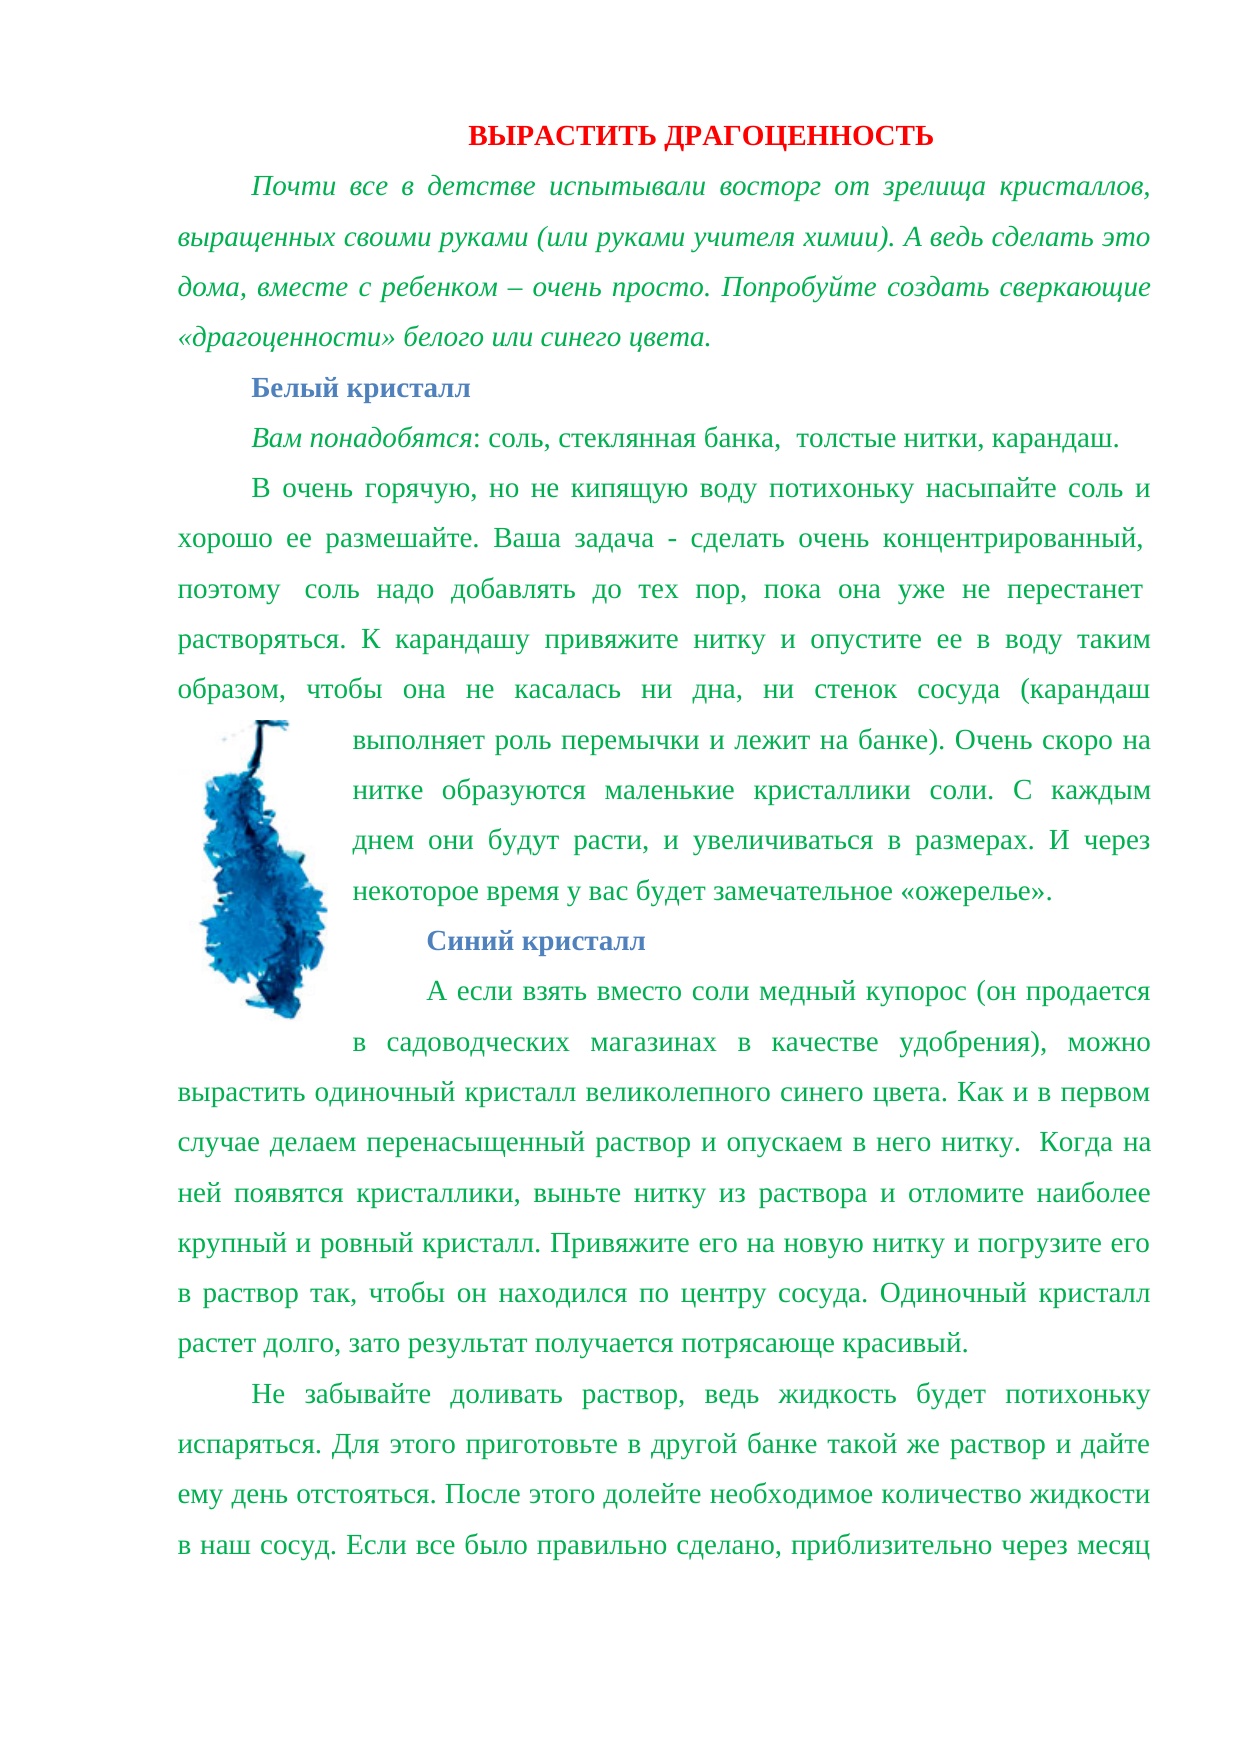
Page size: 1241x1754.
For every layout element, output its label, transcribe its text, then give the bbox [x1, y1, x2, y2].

picture [177, 720, 334, 1034]
text Вам понадобятся: соль, стеклянная банка, толстые нитки, карандаш. [177, 420, 1152, 453]
text Почти все в детстве испытывали восторг от зрелища кристаллов, выращенных своими руками (или руками учителя химии). А ведь сделать это дома, вместе с ребенком – очень просто. Попробуйте создать сверкающие «драгоценности» белого или синего цвета. [177, 168, 1152, 353]
text А если взять вместо соли медный купорос (он продается в садоводческих магазинах в качестве удобрения), можно вырастить одиночный кристалл великолепного синего цвета. Как и в первом случае делаем перенасыщенный раствор и опускаем в него нитку. Когда на ней появятся кристаллики, выньте нитку из раствора и отломите наиболее крупный и ровный кристалл. Привяжите его на новую нитку и погрузите его в раствор так, чтобы он находился по центру сосуда. Одиночный кристалл растет долго, зато результат получается потрясающе красивый. [177, 973, 1152, 1359]
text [177, 1376, 1152, 1560]
subtitle Белый кристалл [177, 370, 1152, 403]
subtitle Синий кристалл [334, 923, 1152, 957]
subtitle ВЫРАСТИТЬ ДРАГОЦЕННОСТЬ [177, 118, 1152, 152]
text В очень горячую, но не кипящую воду потихоньку насыпайте соль и хорошо ее размешайте. Ваша задача - сделать очень концентрированный, поэтому соль надо добавлять до тех пор, пока она уже не перестанет растворяться. К карандашу привяжите нитку и опустите ее в воду таким образом, чтобы она не касалась ни дна, ни стенок сосуда (карандаш выполняет роль перемычки и лежит на банке). Очень скоро на нитке образуются маленькие кристаллики соли. С каждым днем они будут расти, и увеличиваться в размерах. И через некоторое время у вас будет замечательное «ожерелье». [177, 470, 1152, 906]
